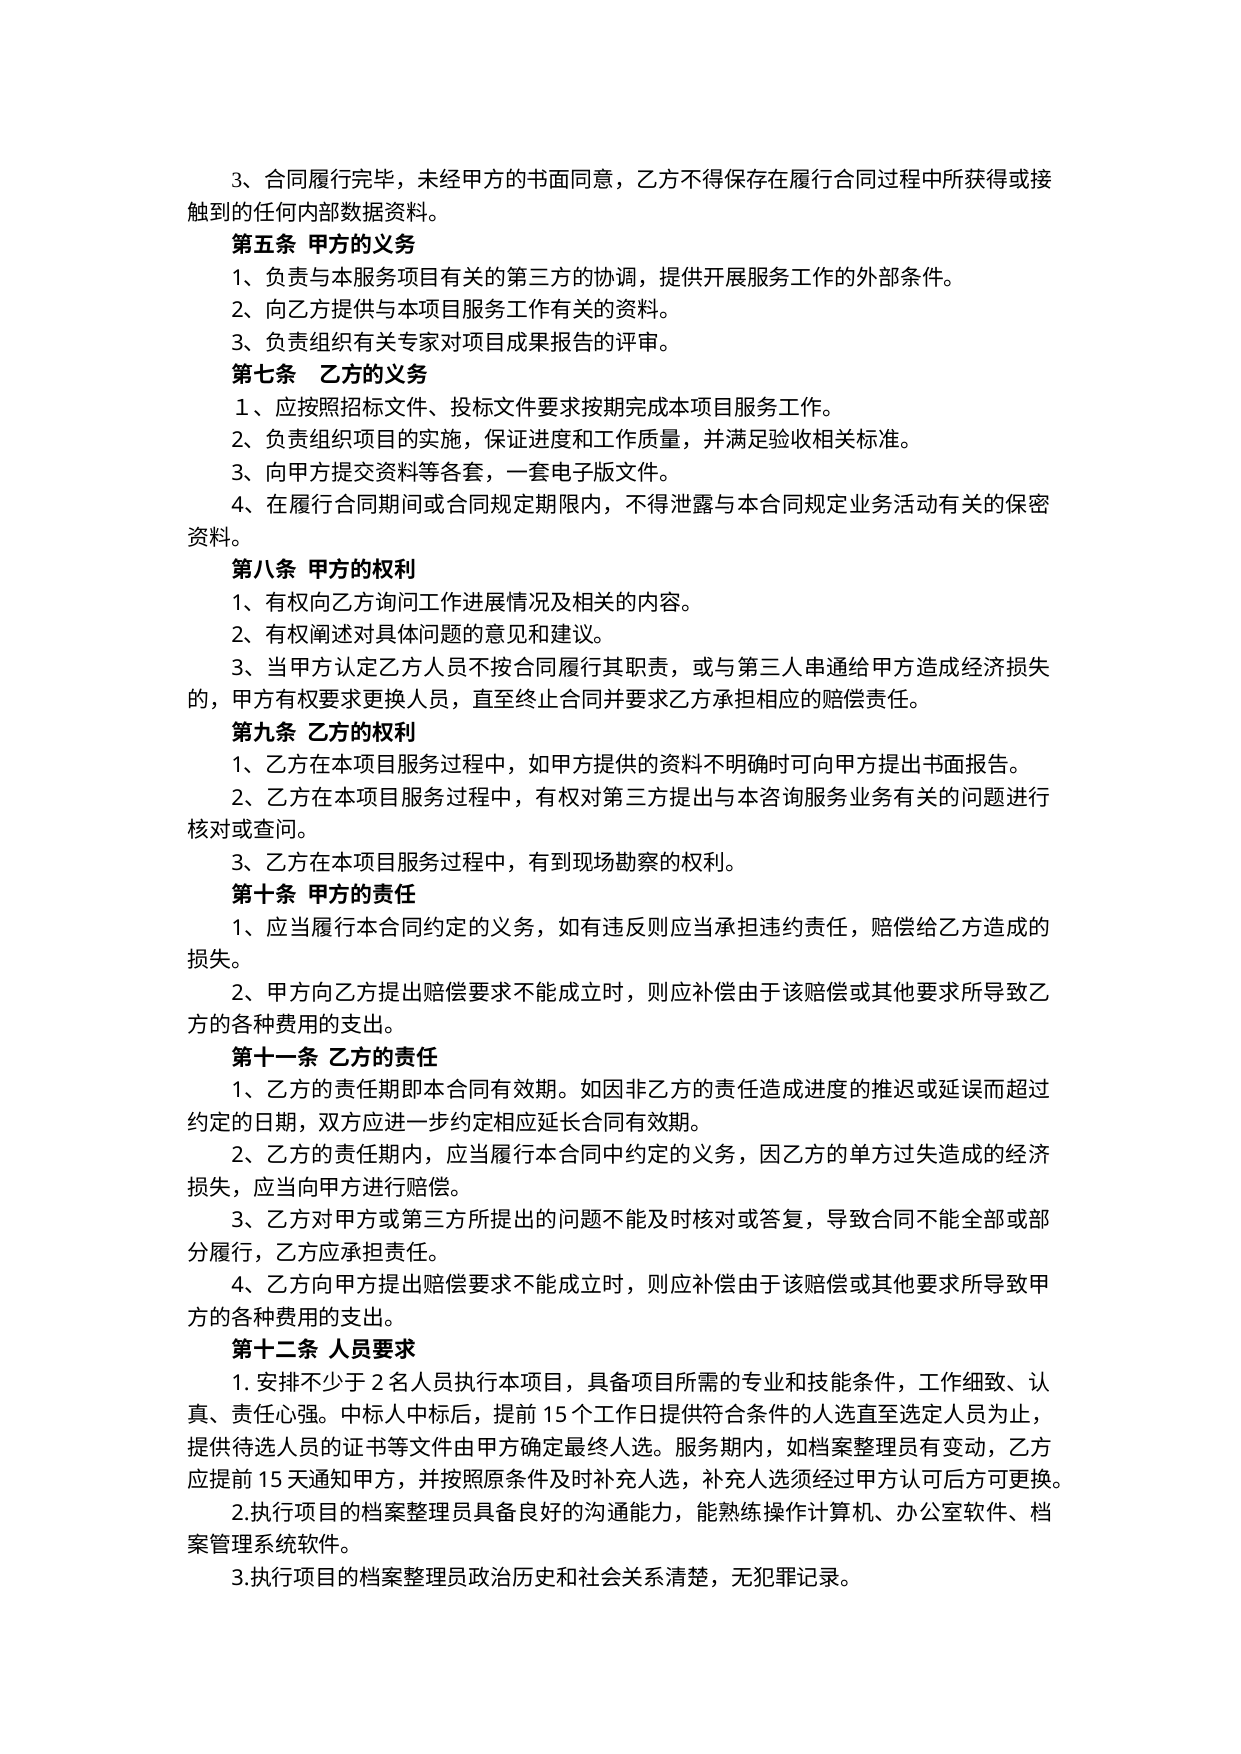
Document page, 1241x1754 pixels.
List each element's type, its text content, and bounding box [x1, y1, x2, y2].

text 3、乙方在本项目服务过程中，有到现场勘察的权利。 [187, 844, 1053, 877]
text 4、在履行合同期间或合同规定期限内，不得泄露与本合同规定业务活动有关的保密资料。 [187, 487, 1053, 552]
text 3、合同履行完毕，未经甲方的书面同意，乙方不得保存在履行合同过程中所获得或接触到的任何内部数据资料。 [187, 162, 1053, 227]
text 3、当甲方认定乙方人员不按合同履行其职责，或与第三人串通给甲方造成经济损失的，甲方有权要求更换人员，直至终止合同并要求乙方承担相应的赔偿责任。 [187, 649, 1053, 714]
text 1、乙方的责任期即本合同有效期。如因非乙方的责任造成进度的推迟或延误而超过约定的日期，双方应进一步约定相应延长合同有效期。 [187, 1072, 1053, 1137]
text 第十条 甲方的责任 [187, 877, 1053, 909]
text 3.执行项目的档案整理员政治历史和社会关系清楚，无犯罪记录。 [187, 1559, 1053, 1592]
text 1、有权向乙方询问工作进展情况及相关的内容。 [187, 584, 1053, 617]
text 1、负责与本服务项目有关的第三方的协调，提供开展服务工作的外部条件。 [187, 259, 1053, 292]
text 第十一条 乙方的责任 [187, 1039, 1053, 1072]
text 2、负责组织项目的实施，保证进度和工作质量，并满足验收相关标准。 [187, 422, 1053, 454]
text 第八条 甲方的权利 [187, 552, 1053, 584]
text 3、向甲方提交资料等各套，一套电子版文件。 [187, 454, 1053, 487]
text 2、有权阐述对具体问题的意见和建议。 [187, 617, 1053, 649]
text 2.执行项目的档案整理员具备良好的沟通能力，能熟练操作计算机、办公室软件、档案管理系统软件。 [187, 1494, 1053, 1559]
text 第十二条 人员要求 [187, 1332, 1053, 1364]
text 3、乙方对甲方或第三方所提出的问题不能及时核对或答复，导致合同不能全部或部分履行，乙方应承担责任。 [187, 1202, 1053, 1267]
text 1、乙方在本项目服务过程中，如甲方提供的资料不明确时可向甲方提出书面报告。 [187, 747, 1053, 779]
text 1. 安排不少于2名人员执行本项目，具备项目所需的专业和技能条件，工作细致、认真、责任心强。中标人中标后，提前15个工作日提供符合条件的人选直至选定人员为止，提供待选人员的证书等文件由甲方确定最终人选。服务期内，如档案整理员有变动，乙方应提前15天通知甲方，并按照原条件及时补充人选，补充人选须经过甲方认可后方可更换。 [187, 1364, 1053, 1494]
text １、应按照招标文件、投标文件要求按期完成本项目服务工作。 [187, 389, 1053, 422]
text 第七条 乙方的义务 [187, 357, 1053, 389]
text 2、乙方在本项目服务过程中，有权对第三方提出与本咨询服务业务有关的问题进行核对或查问。 [187, 779, 1053, 844]
text 2、乙方的责任期内，应当履行本合同中约定的义务，因乙方的单方过失造成的经济损失，应当向甲方进行赔偿。 [187, 1137, 1053, 1202]
text 第五条 甲方的义务 [187, 227, 1053, 259]
text 2、甲方向乙方提出赔偿要求不能成立时，则应补偿由于该赔偿或其他要求所导致乙方的各种费用的支出。 [187, 974, 1053, 1039]
text 2、向乙方提供与本项目服务工作有关的资料。 [187, 292, 1053, 324]
text 1、应当履行本合同约定的义务，如有违反则应当承担违约责任，赔偿给乙方造成的损失。 [187, 909, 1053, 974]
text 4、乙方向甲方提出赔偿要求不能成立时，则应补偿由于该赔偿或其他要求所导致甲方的各种费用的支出。 [187, 1267, 1053, 1332]
text 第九条 乙方的权利 [187, 714, 1053, 747]
text 3、负责组织有关专家对项目成果报告的评审。 [187, 324, 1053, 357]
